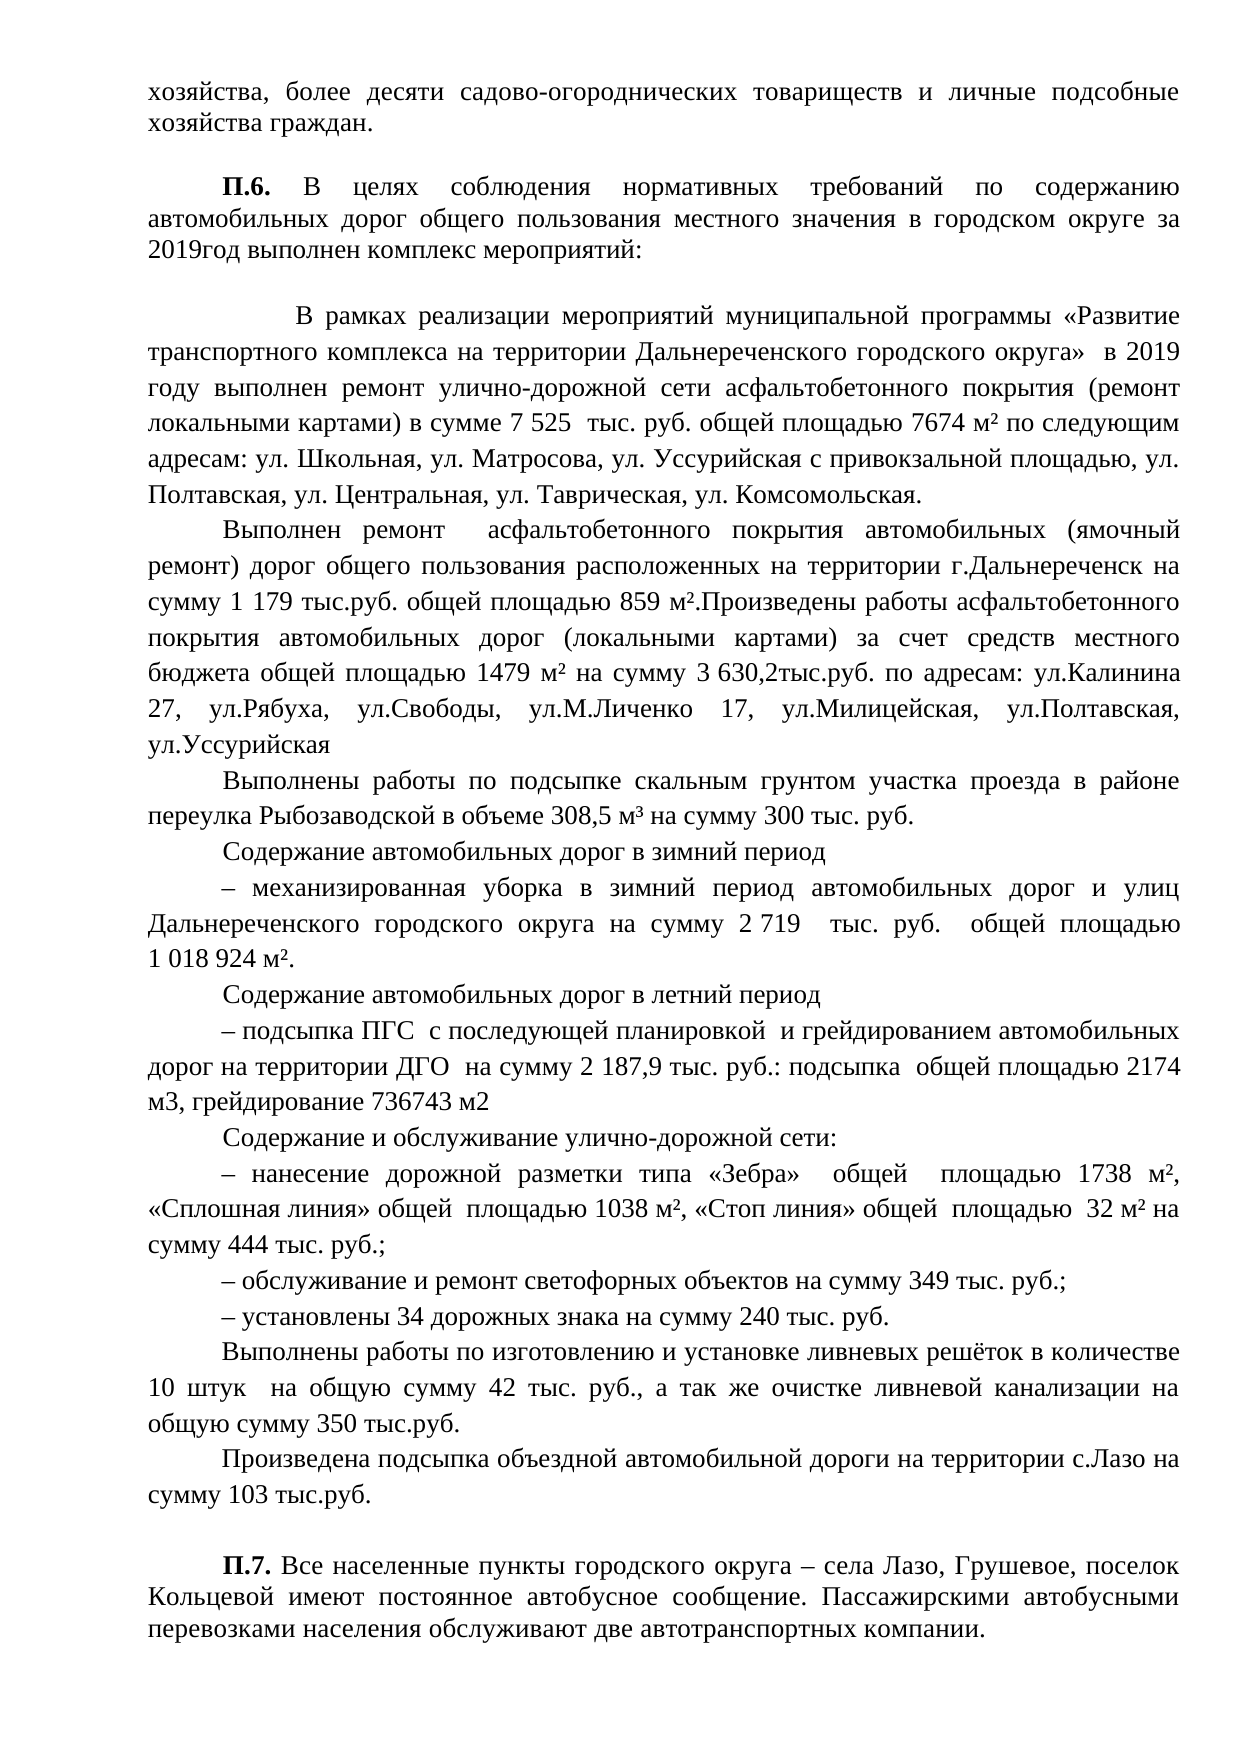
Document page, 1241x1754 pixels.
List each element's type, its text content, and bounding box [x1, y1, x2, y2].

text Содержание и обслуживание улично-дорожной сети: [148, 1121, 1181, 1152]
text Содержание автомобильных дорог в зимний период [148, 835, 1181, 866]
text Произведена подсыпка объездной автомобильной дороги на территории с.Лазо на сумму 103 тыс.руб. [148, 1443, 1181, 1509]
text Выполнен ремонт асфальтобетонного покрытия автомобильных (ямочный ремонт) дорог общего пользования расположенных на территории г.Дальнереченск на сумму 1 179 тыс.руб. общей площадью 859 м².Произведены работы асфальтобетонного покрытия автомобильных дорог (локальными картами) за счет средств местного бюджета общей площадью 1479 м² на сумму 3 630,2тыс.руб. по адресам: ул.Калинина 27, ул.Рябуха, ул.Свободы, ул.М.Личенко 17, ул.Милицейская, ул.Полтавская, ул.Уссурийская [148, 514, 1181, 759]
text В рамках реализации мероприятий муниципальной программы «Развитие транспортного комплекса на территории Дальнереченского городского округа» в 2019 году выполнен ремонт улично-дорожной сети асфальтобетонного покрытия (ремонт локальными картами) в сумме 7 525 тыс. руб. общей площадью 7674 м² по следующим адресам: ул. Школьная, ул. Матросова, ул. Уссурийская с привокзальной площадью, ул. Полтавская, ул. Центральная, ул. Таврическая, ул. Комсомольская. [148, 299, 1181, 509]
text – нанесение дорожной разметки типа «Зебра» общей площадью 1738 м², «Сплошная линия» общей площадью 1038 м², «Стоп линия» общей площадью 32 м² на сумму 444 тыс. руб.; [148, 1157, 1181, 1259]
text – механизированная уборка в зимний период автомобильных дорог и улиц Дальнереченского городского округа на сумму 2 719 тыс. руб. общей площадью 1 018 924 м². [148, 871, 1181, 973]
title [148, 75, 1181, 137]
text Выполнены работы по подсыпке скальным грунтом участка проезда в районе переулка Рыбозаводской в объеме 308,5 м³ на сумму 300 тыс. руб. [148, 764, 1181, 831]
text – подсыпка ПГС с последующей планировкой и грейдированием автомобильных дорог на территории ДГО на сумму 2 187,9 тыс. руб.: подсыпка общей площадью 2174 м3, грейдирование 736743 м2 [148, 1014, 1181, 1116]
text – установлены 34 дорожных знака на сумму 240 тыс. руб. [148, 1300, 1181, 1331]
text Выполнены работы по изготовлению и установке ливневых решёток в количестве 10 штук на общую сумму 42 тыс. руб., а так же очистке ливневой канализации на общую сумму 350 тыс.руб. [148, 1335, 1181, 1438]
text – обслуживание и ремонт светофорных объектов на сумму 349 тыс. руб.; [148, 1264, 1181, 1295]
title П.7. Все населенные пункты городского округа – села Лазо, Грушевое, поселок Кольцевой имеют постоянное автобусное сообщение. Пассажирскими автобусными перевозками населения обслуживают две автотранспортных компании. [148, 1549, 1181, 1643]
text П.6. В целях соблюдения нормативных требований по содержанию автомобильных дорог общего пользования местного значения в городском округе за 2019год выполнен комплекс мероприятий: [148, 171, 1181, 264]
text Содержание автомобильных дорог в летний период [148, 978, 1181, 1009]
